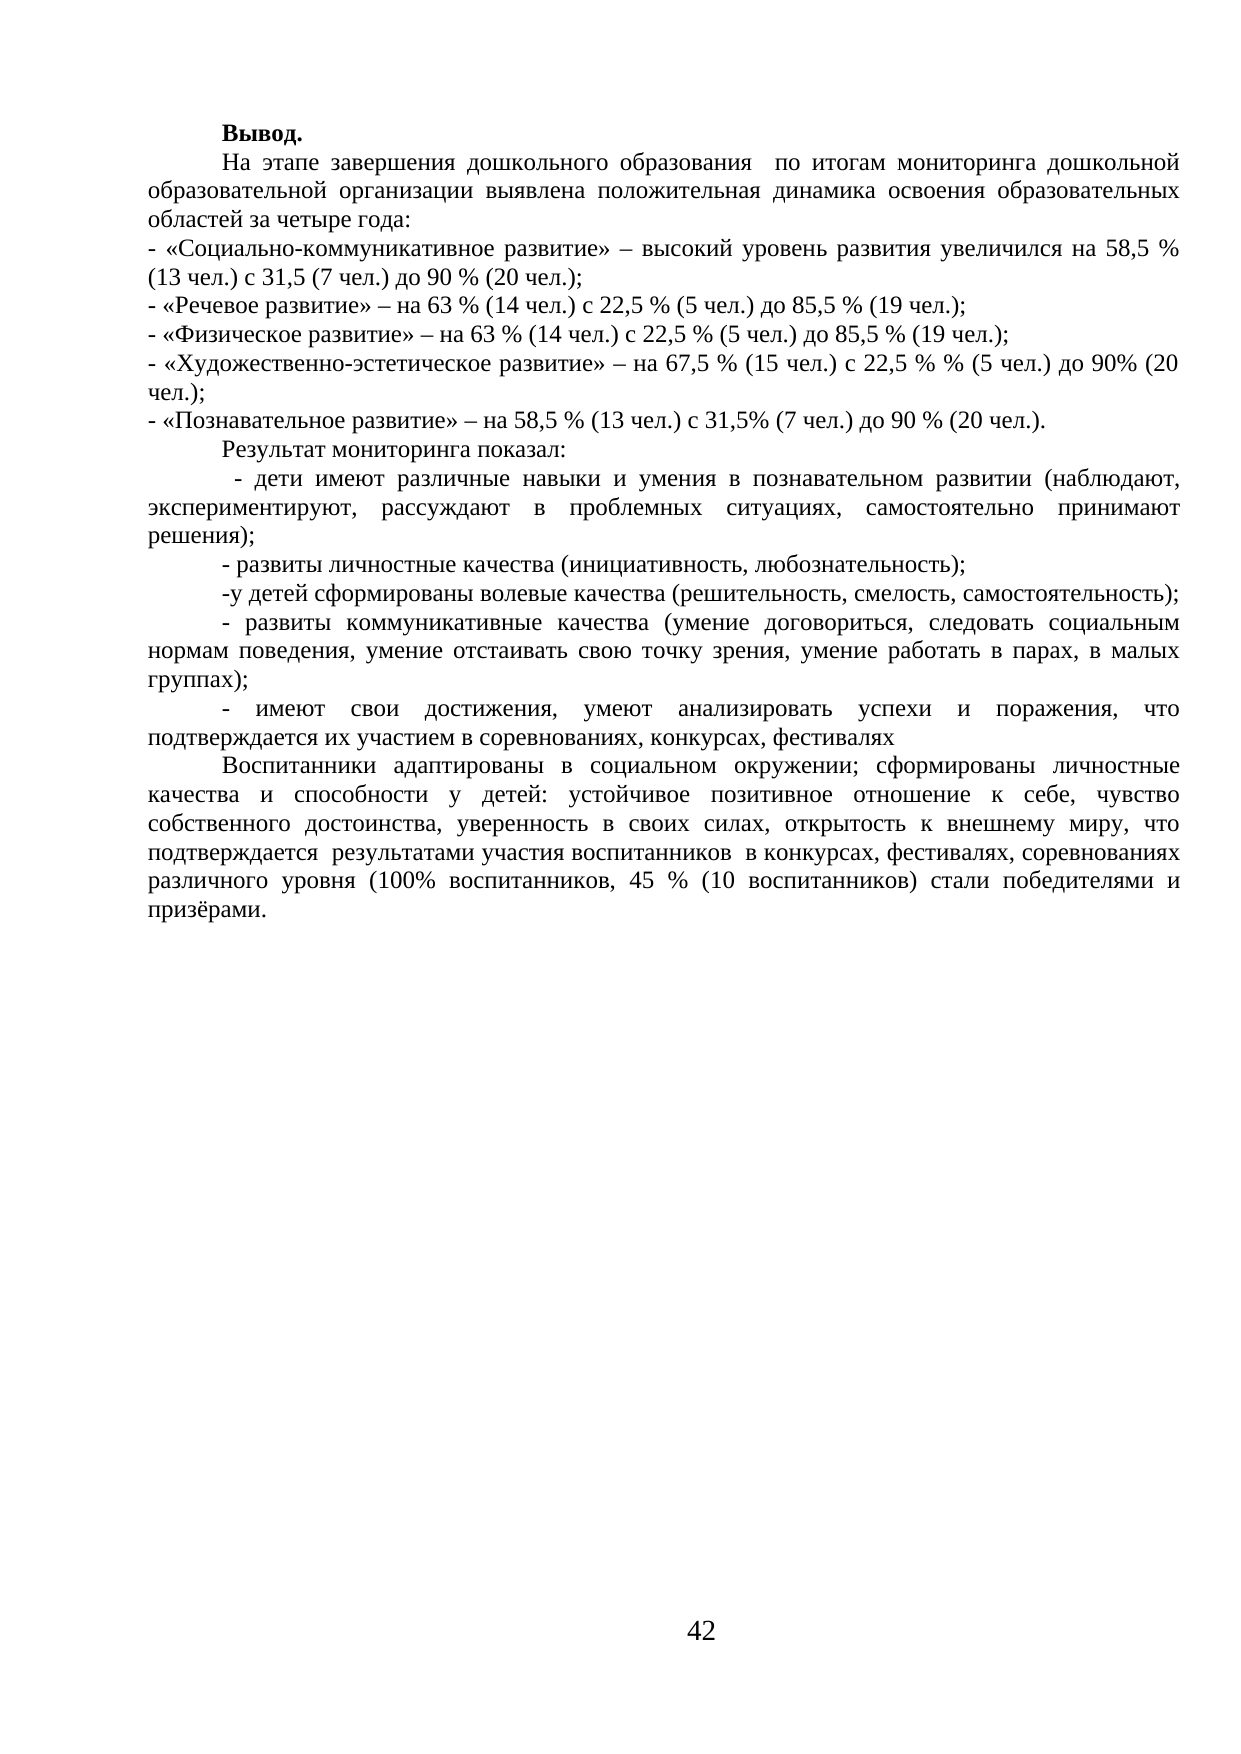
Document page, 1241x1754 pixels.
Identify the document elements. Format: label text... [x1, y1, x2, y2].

text - «Речевое развитие» – на 63 % (14 чел.) с 22,5 % (5 чел.) до 85,5 % (19 чел.); [148, 291, 1181, 319]
text - «Художественно-эстетическое развитие» – на 67,5 % (15 чел.) с 22,5 % % (5 чел.) до 90% (20 чел.); [148, 348, 1181, 406]
text - имеют свои достижения, умеют анализировать успехи и поражения, что подтверждается их участием в соревнованиях, конкурсах, фестивалях [148, 693, 1181, 751]
text На этапе завершения дошкольного образования по итогам мониторинга дошкольной образовательной организации выявлена положительная динамика освоения образовательных областей за четыре года: [148, 147, 1181, 233]
text Воспитанники адаптированы в социальном окружении; сформированы личностные качества и способности у детей: устойчивое позитивное отношение к себе, чувство собственного достоинства, уверенность в своих силах, открытость к внешнему миру, что подтверждается результатами участия воспитанников в конкурсах, фестивалях, соревнованиях различного уровня (100% воспитанников, 45 % (10 воспитанников) стали победителями и призёрами. [148, 751, 1181, 923]
text - развиты личностные качества (инициативность, любознательность); [148, 549, 1181, 578]
text - развиты коммуникативные качества (умение договориться, следовать социальным нормам поведения, умение отстаивать свою точку зрения, умение работать в парах, в малых группах); [148, 607, 1181, 693]
text -у детей сформированы волевые качества (решительность, смелость, самостоятельность); [148, 578, 1181, 607]
text - «Физическое развитие» – на 63 % (14 чел.) с 22,5 % (5 чел.) до 85,5 % (19 чел.); [148, 319, 1181, 348]
text - «Познавательное развитие» – на 58,5 % (13 чел.) с 31,5% (7 чел.) до 90 % (20 чел.). [148, 406, 1181, 434]
text - «Социально-коммуникативное развитие» – высокий уровень развития увеличился на 58,5 % (13 чел.) с 31,5 (7 чел.) до 90 % (20 чел.); [148, 233, 1181, 291]
text Результат мониторинга показал: [148, 434, 1181, 463]
text Вывод. [148, 118, 1181, 147]
text - дети имеют различные навыки и умения в познавательном развитии (наблюдают, экспериментируют, рассуждают в проблемных ситуациях, самостоятельно принимают решения); [148, 463, 1181, 549]
